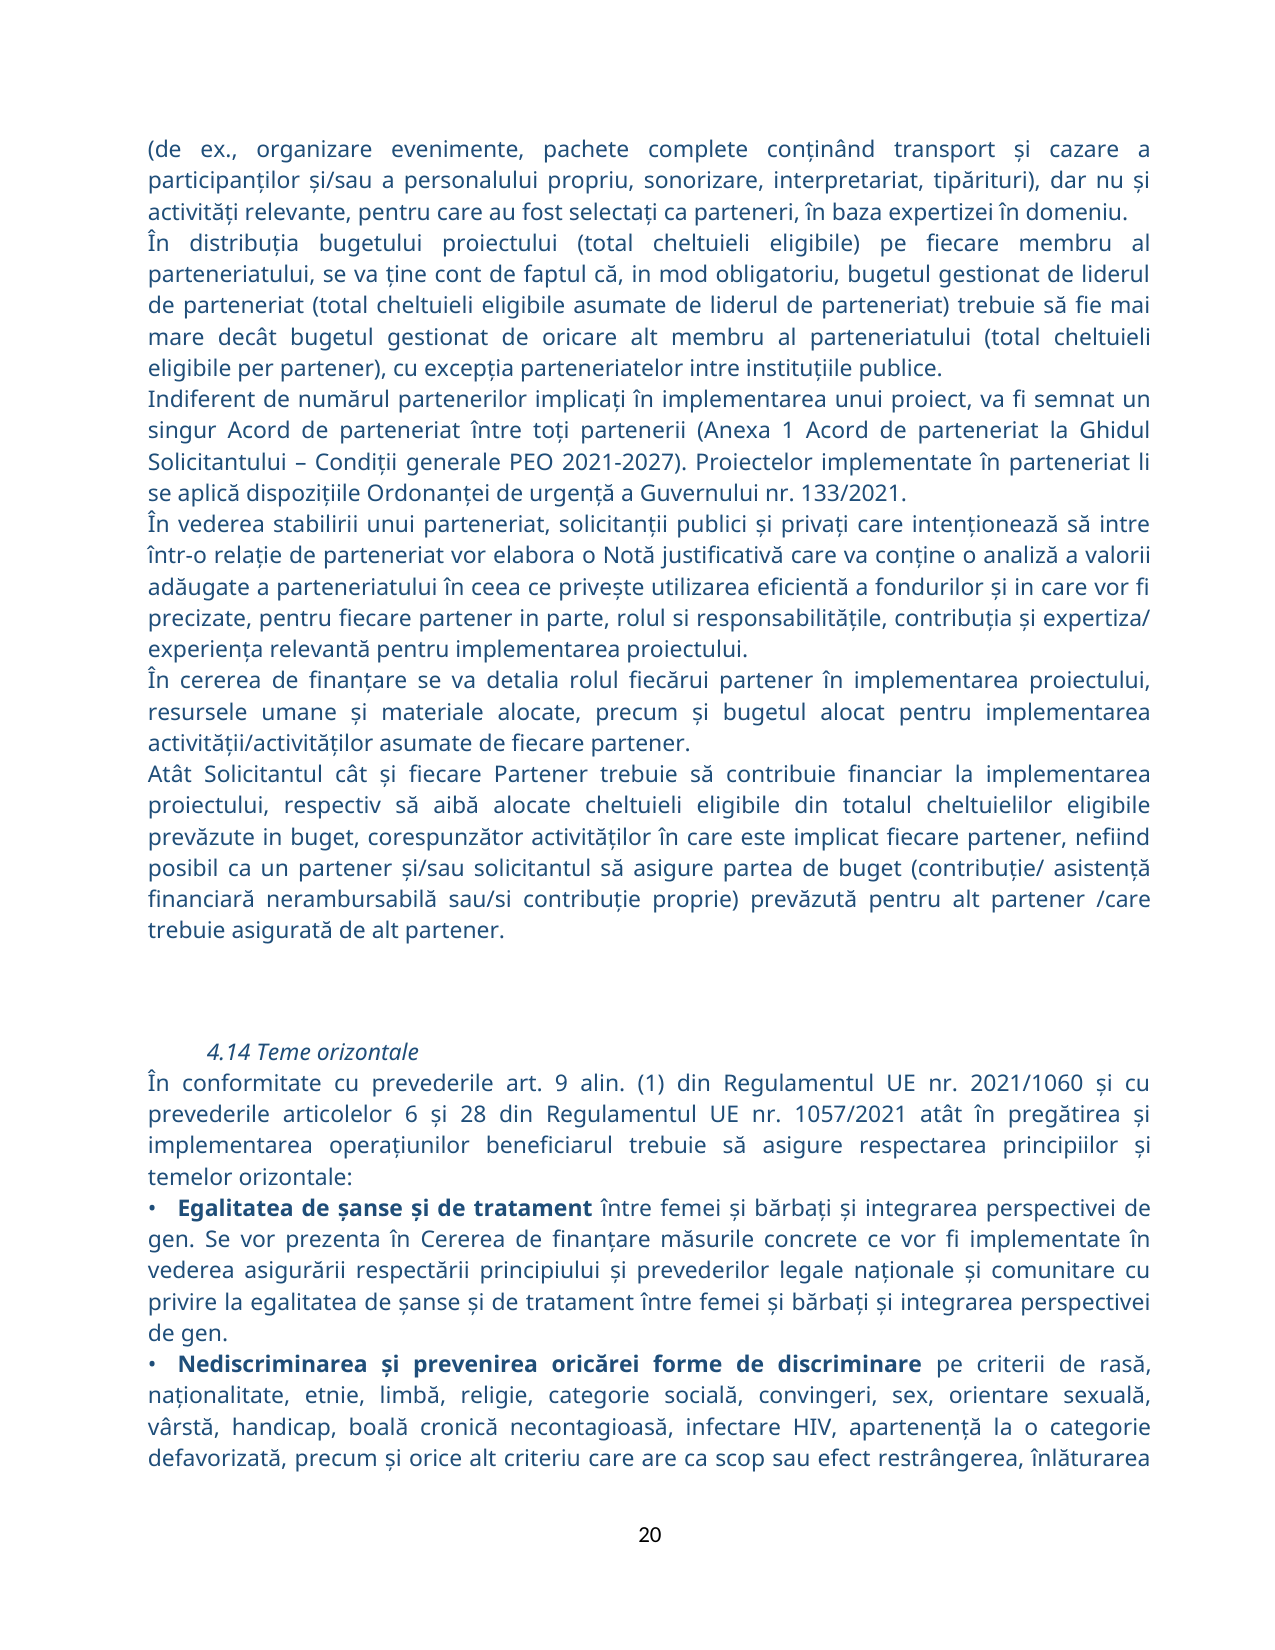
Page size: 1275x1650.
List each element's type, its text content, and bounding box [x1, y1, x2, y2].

text În vederea stabilirii unui parteneriat, solicitanții publici și privați care intenționează să intre într-o relație de parteneriat vor elabora o Notă justificativă care va conține o analiză a valorii adăugate a parteneriatului în ceea ce privește utilizarea eficientă a fondurilor și in care vor fi precizate, pentru fiecare partener in parte, rolul si responsabilitățile, contribuția și expertiza/ experiența relevantă pentru implementarea proiectului. [148, 508, 1152, 664]
subtitle 4.14 Teme orizontale [207, 1035, 1152, 1067]
text Indiferent de numărul partenerilor implicați în implementarea unui proiect, va fi semnat un singur Acord de parteneriat între toți partenerii (Anexa 1 Acord de parteneriat la Ghidul Solicitantului – Condiții generale PEO 2021-2027). Proiectelor implementate în parteneriat li se aplică dispozițiile Ordonanței de urgență a Guvernului nr. 133/2021. [148, 383, 1152, 508]
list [148, 1348, 1152, 1473]
text În conformitate cu prevederile art. 9 alin. (1) din Regulamentul UE nr. 2021/1060 și cu prevederile articolelor 6 și 28 din Regulamentul UE nr. 1057/2021 atât în pregătirea și implementarea operațiunilor beneficiarul trebuie să asigure respectarea principiilor și temelor orizontale: [148, 1067, 1152, 1192]
text În distribuția bugetului proiectului (total cheltuieli eligibile) pe fiecare membru al parteneriatului, se va ține cont de faptul că, in mod obligatoriu, bugetul gestionat de liderul de parteneriat (total cheltuieli eligibile asumate de liderul de parteneriat) trebuie să fie mai mare decât bugetul gestionat de oricare alt membru al parteneriatului (total cheltuieli eligibile per partener), cu excepția parteneriatelor intre instituțiile publice. [148, 227, 1152, 383]
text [148, 133, 1152, 227]
list • Egalitatea de șanse și de tratament între femei și bărbați și integrarea perspectivei de gen. Se vor prezenta în Cererea de finanțare măsurile concrete ce vor fi implementate în vederea asigurării respectării principiului și prevederilor legale naționale și comunitare cu privire la egalitatea de șanse și de tratament între femei și bărbați și integrarea perspectivei de gen. [148, 1192, 1152, 1348]
text Atât Solicitantul cât și fiecare Partener trebuie să contribuie financiar la implementarea proiectului, respectiv să aibă alocate cheltuieli eligibile din totalul cheltuielilor eligibile prevăzute in buget, corespunzător activităților în care este implicat fiecare partener, nefiind posibil ca un partener și/sau solicitantul să asigure partea de buget (contribuție/ asistență financiară nerambursabilă sau/si contribuție proprie) prevăzută pentru alt partener /care trebuie asigurată de alt partener. [148, 758, 1152, 945]
text În cererea de finanțare se va detalia rolul fiecărui partener în implementarea proiectului, resursele umane și materiale alocate, precum și bugetul alocat pentru implementarea activității/activităților asumate de fiecare partener. [148, 664, 1152, 758]
